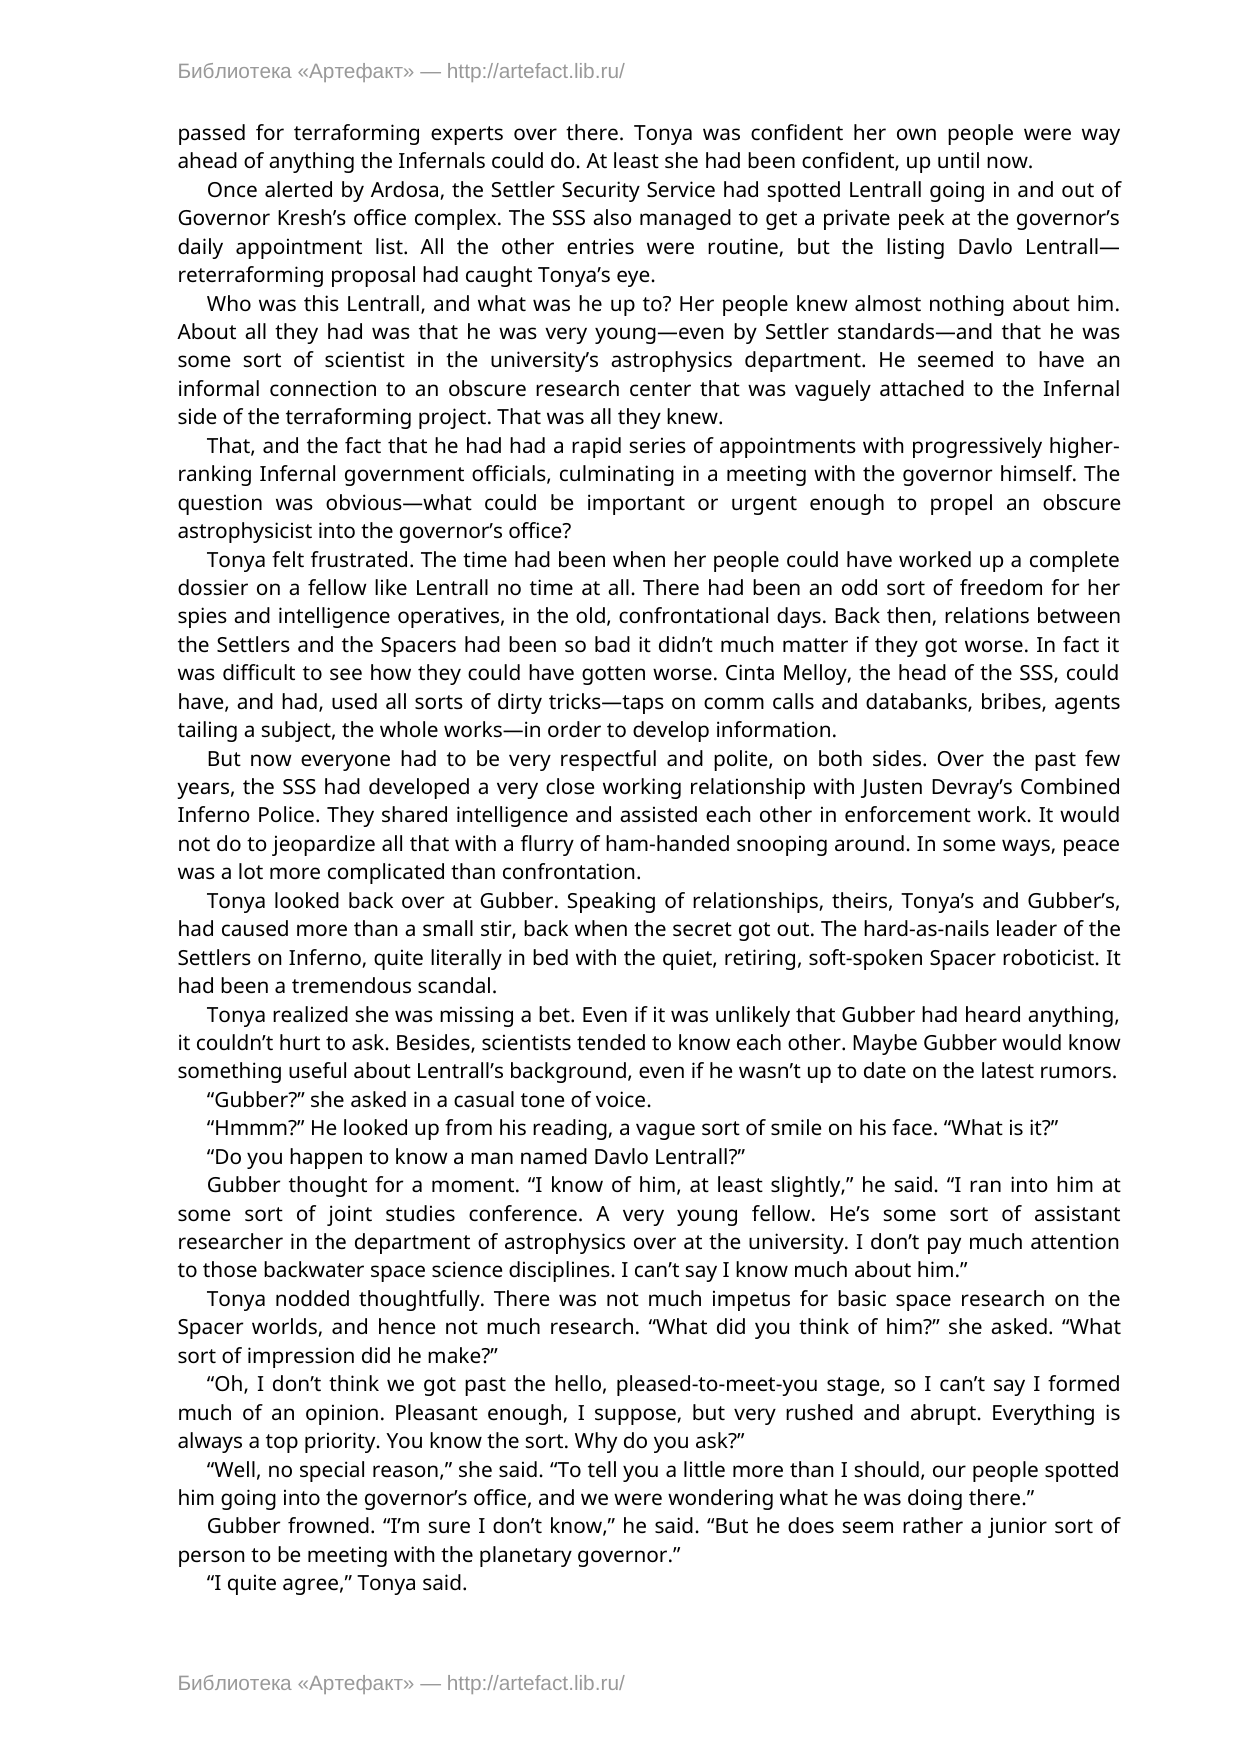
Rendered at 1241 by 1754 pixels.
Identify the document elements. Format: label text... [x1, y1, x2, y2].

text Gubber frowned. “I’m sure I don’t know,” he said. “But he does seem rather a junior sort of person to be meeting with the planetary governor.” [177, 1512, 1122, 1568]
text “Do you happen to know a man named Davlo Lentrall?” [177, 1142, 1122, 1170]
text Tonya looked back over at Gubber. Speaking of relationships, theirs, Tonya’s and Gubber’s, had caused more than a small stir, back when the secret got out. The hard-as-nails leader of the Settlers on Inferno, quite literally in bed with the quiet, retiring, soft-spoken Spacer roboticist. It had been a tremendous scandal. [177, 886, 1122, 1000]
text Who was this Lentrall, and what was he up to? Her people knew almost nothing about him. About all they had was that he was very young—even by Settler standards—and that he was some sort of scientist in the university’s astrophysics department. He seemed to have an informal connection to an obscure research center that was vaguely attached to the Infernal side of the terraforming project. That was all they knew. [177, 289, 1122, 431]
text That, and the fact that he had had a rapid series of appointments with progressively higher-ranking Infernal government officials, culminating in a meeting with the governor himself. The question was obvious—what could be important or urgent enough to propel an obscure astrophysicist into the governor’s office? [177, 431, 1122, 545]
text Once alerted by Ardosa, the Settler Security Service had spotted Lentrall going in and out of Governor Kresh’s office complex. The SSS also managed to get a private peek at the governor’s daily appointment list. All the other entries were routine, but the listing Davlo Lentrall—reterraforming proposal had caught Tonya’s eye. [177, 175, 1122, 289]
text Tonya nodded thoughtfully. There was not much impetus for basic space research on the Spacer worlds, and hence not much research. “What did you think of him?” she asked. “What sort of impression did he make?” [177, 1284, 1122, 1369]
text “Hmmm?” He looked up from his reading, a vague sort of smile on his face. “What is it?” [177, 1113, 1122, 1142]
text Tonya realized she was missing a bet. Even if it was unlikely that Gubber had heard anything, it couldn’t hurt to ask. Besides, scientists tended to know each other. Maybe Gubber would know something useful about Lentrall’s background, even if he wasn’t up to date on the latest rumors. [177, 1000, 1122, 1085]
text Tonya felt frustrated. The time had been when her people could have worked up a complete dossier on a fellow like Lentrall no time at all. There had been an odd sort of freedom for her spies and intelligence operatives, in the old, confrontational days. Back then, relations between the Settlers and the Spacers had been so bad it didn’t much matter if they got worse. In fact it was difficult to see how they could have gotten worse. Cinta Melloy, the head of the SSS, could have, and had, used all sorts of dirty tricks—taps on comm calls and databanks, bribes, agents tailing a subject, the whole works—in order to develop information. [177, 545, 1122, 744]
text “I quite agree,” Tonya said. [177, 1568, 1122, 1597]
text But now everyone had to be very respectful and polite, on both sides. Over the past few years, the SSS had developed a very close working relationship with Justen Devray’s Combined Inferno Police. They shared intelligence and assisted each other in enforcement work. It would not do to jeopardize all that with a flurry of ham-handed snooping around. In some ways, peace was a lot more complicated than confrontation. [177, 744, 1122, 886]
text “Gubber?” she asked in a casual tone of voice. [177, 1085, 1122, 1113]
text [177, 118, 1122, 175]
text Gubber thought for a moment. “I know of him, at least slightly,” he said. “I ran into him at some sort of joint studies conference. A very young fellow. He’s some sort of assistant researcher in the department of astrophysics over at the university. I don’t pay much attention to those backwater space science disciplines. I can’t say I know much about him.” [177, 1170, 1122, 1284]
text “Oh, I don’t think we got past the hello, pleased-to-meet-you stage, so I can’t say I formed much of an opinion. Pleasant enough, I suppose, but very rushed and abrupt. Everything is always a top priority. You know the sort. Why do you ask?” [177, 1369, 1122, 1455]
text “Well, no special reason,” she said. “To tell you a little more than I should, our people spotted him going into the governor’s office, and we were wondering what he was doing there.” [177, 1455, 1122, 1512]
